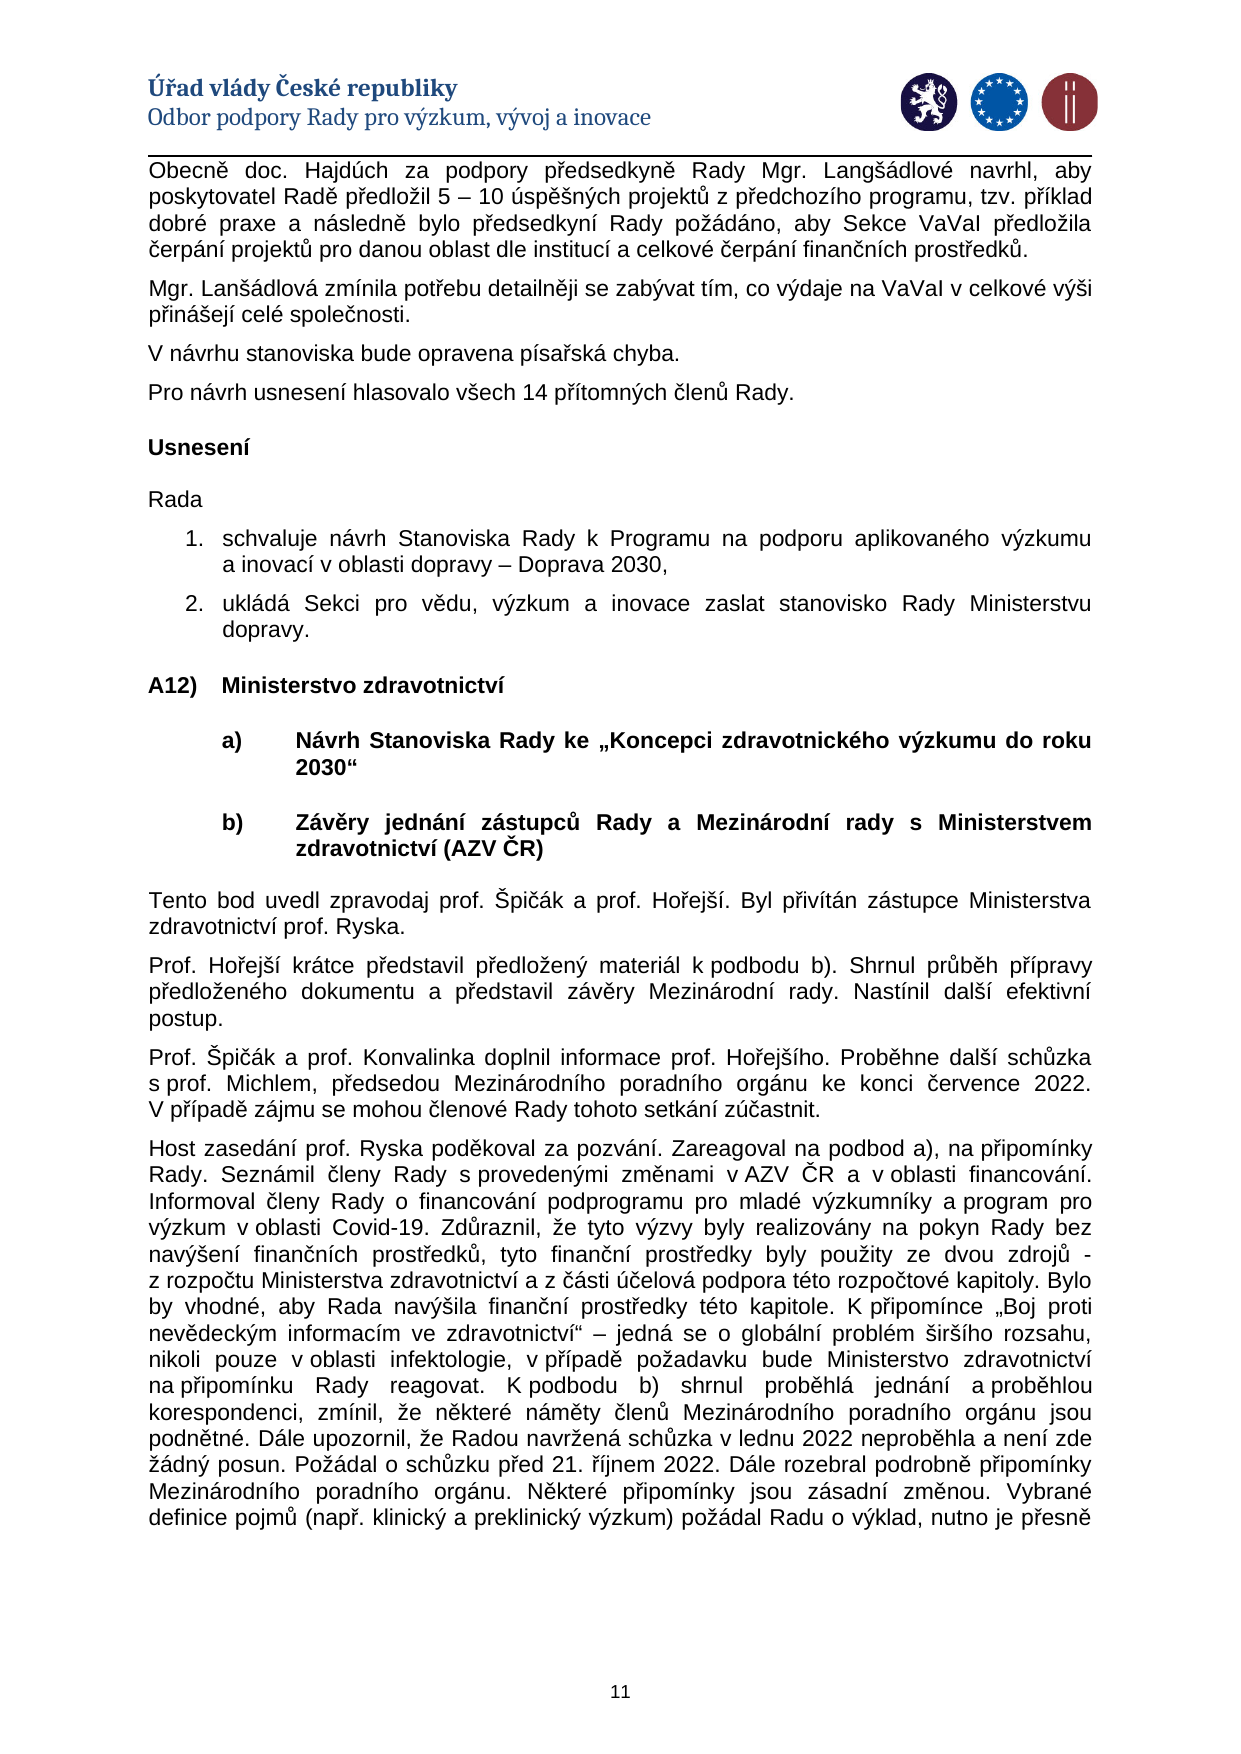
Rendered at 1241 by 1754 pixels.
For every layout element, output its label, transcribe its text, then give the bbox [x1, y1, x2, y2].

picture [900, 73, 1098, 131]
text a) Návrh Stanoviska Rady ke „Koncepci zdravotnického výzkumu do roku 2030“ [222, 727, 1092, 780]
text Prof. Špičák a prof. Konvalinka doplnil informace prof. Hořejšího. Proběhne další schůzka s prof. Michlem, předsedou Mezinárodního poradního orgánu ke konci července 2022. V případě zájmu se mohou členové Rady tohoto setkání zúčastnit. [148, 1043, 1092, 1123]
text b) Závěry jednání zástupců Rady a Mezinárodní rady s Ministerstvem zdravotnictví (AZV ČR) [222, 809, 1092, 862]
text Obecně doc. Hajdúch za podpory předsedkyně Rady Mgr. Langšádlové navrhl, aby poskytovatel Radě předložil 5 – 10 úspěšných projektů z předchozího programu, tzv. příklad dobré praxe a následně bylo předsedkyní Rady požádáno, aby Sekce VaVaI předložila čerpání projektů pro danou oblast dle institucí a celkové čerpání finančních prostředků. [148, 157, 1092, 262]
list schvaluje návrh Stanoviska Rady k Programu na podporu aplikovaného výzkumu a inovací v oblasti dopravy – Doprava 2030, [185, 524, 1092, 577]
text Mgr. Lanšádlová zmínila potřebu detailněji se zabývat tím, co výdaje na VaVaI v celkové výši přinášejí celé společnosti. [148, 275, 1092, 327]
text Rada [148, 486, 1092, 512]
text Prof. Hořejší krátce představil předložený materiál k podbodu b). Shrnul průběh přípravy předloženého dokumentu a představil závěry Mezinárodní rady. Nastínil další efektivní postup. [148, 952, 1092, 1031]
text V návrhu stanoviska bude opravena písařská chyba. [148, 340, 1092, 366]
text Tento bod uvedl zpravodaj prof. Špičák a prof. Hořejší. Byl přivítán zástupce Ministerstva zdravotnictví prof. Ryska. [148, 887, 1092, 939]
list ukládá Sekci pro vědu, výzkum a inovace zaslat stanovisko Rady Ministerstvu dopravy. [185, 590, 1092, 642]
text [148, 1135, 1092, 1530]
text A12) Ministerstvo zdravotnictví [148, 672, 1092, 698]
text Usnesení [148, 434, 1092, 461]
text Pro návrh usnesení hlasovalo všech 14 přítomných členů Rady. [148, 379, 1092, 405]
